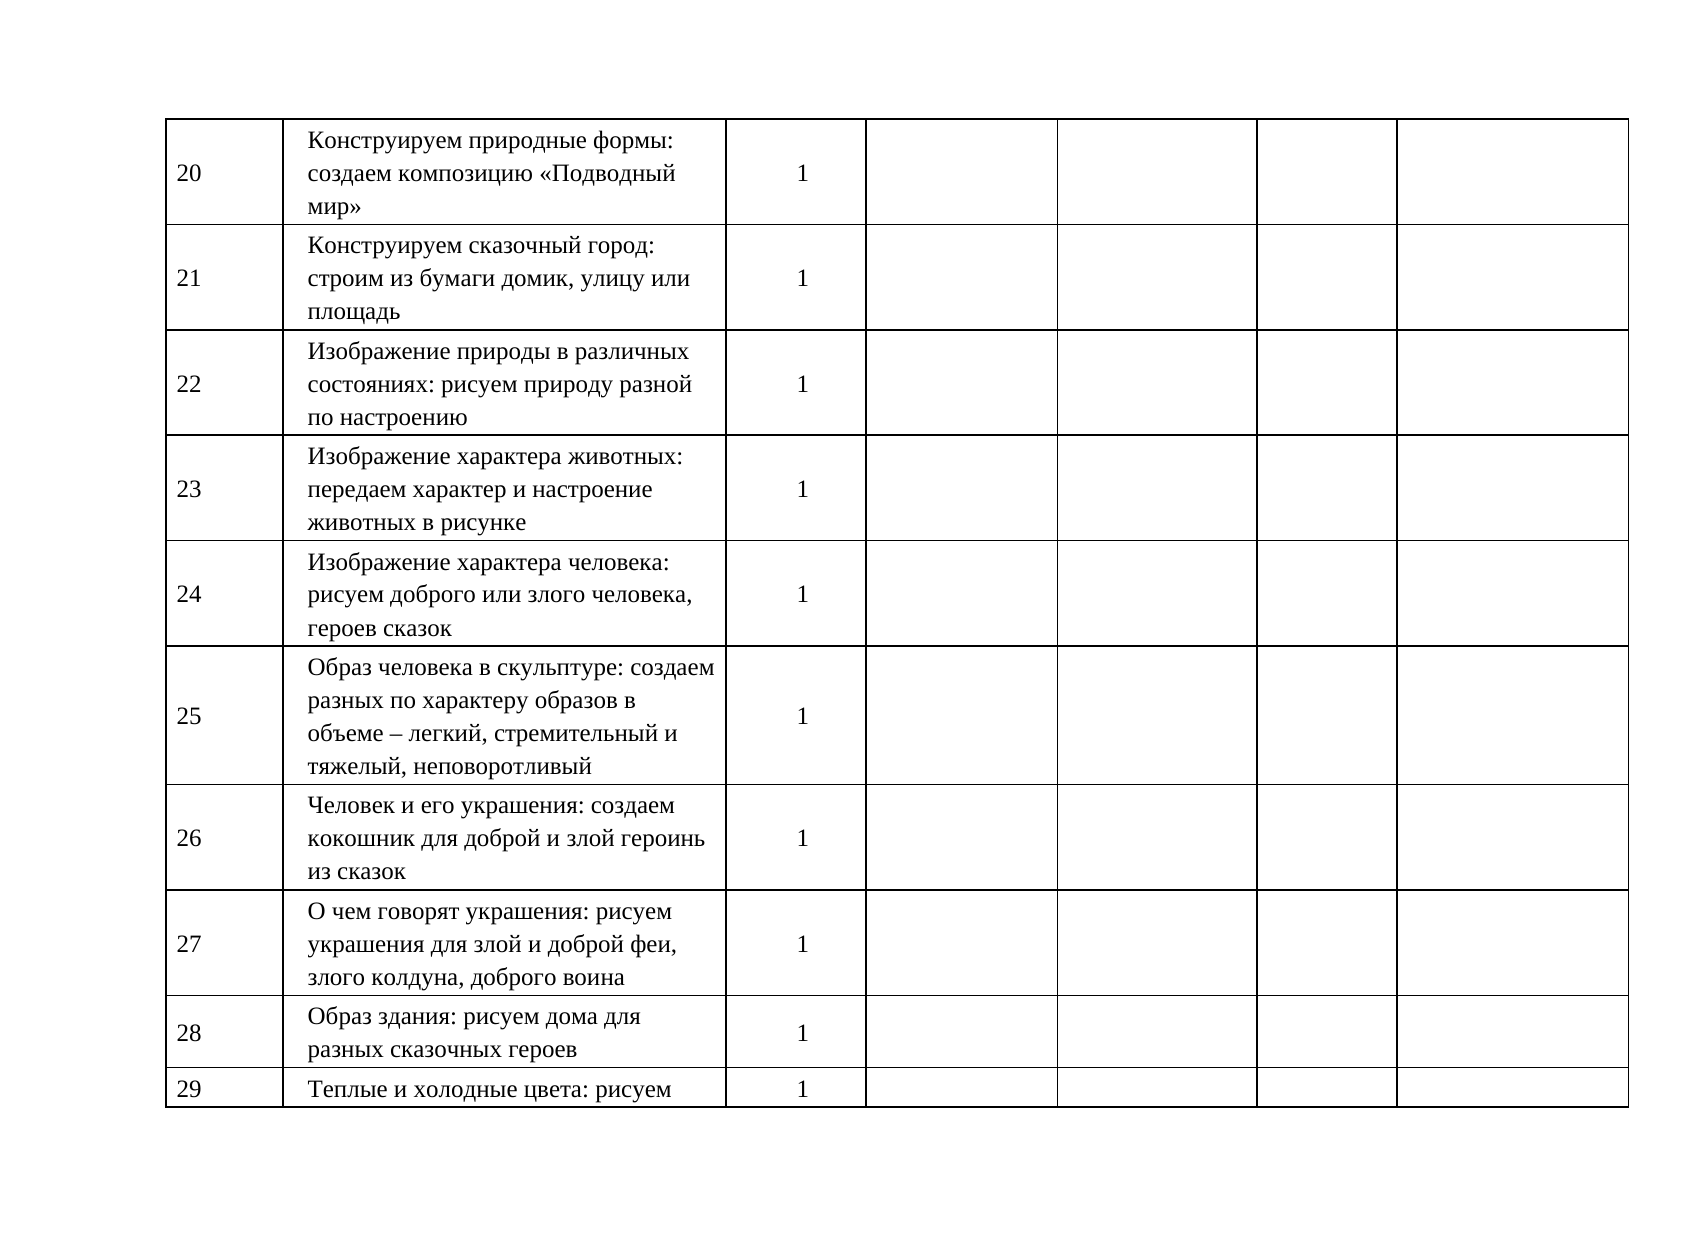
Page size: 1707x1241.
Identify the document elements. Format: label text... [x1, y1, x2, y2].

table_cell Изображение характера человека: рисуем доброго или злого человека, героев сказок [284, 541, 725, 645]
table_cell [867, 891, 1057, 994]
table_cell [1398, 436, 1628, 540]
table_cell [1258, 436, 1396, 540]
table_cell [1058, 647, 1256, 784]
table_cell [1058, 996, 1256, 1067]
table_cell 1 [727, 331, 865, 434]
table_cell 21 [167, 225, 282, 329]
table_cell [1258, 225, 1396, 329]
table_cell [1258, 891, 1396, 994]
table_cell [1258, 541, 1396, 645]
table_cell [1258, 996, 1396, 1067]
table_cell 1 [727, 120, 865, 223]
table_cell Конструируем сказочный город: строим из бумаги домик, улицу или площадь [284, 225, 725, 329]
table_cell Конструируем природные формы: создаем композицию «Подводный мир» [284, 120, 725, 223]
table_cell [1258, 647, 1396, 784]
table_cell [1258, 331, 1396, 434]
table_cell 1 [727, 225, 865, 329]
table_cell 1 [727, 541, 865, 645]
table_cell [1398, 120, 1628, 223]
table_cell 1 [727, 647, 865, 784]
table_cell 1 [727, 1068, 865, 1106]
table_cell Образ человека в скульптуре: создаем разных по характеру образов в объеме – легкий, стремительный и тяжелый, неповоротливый [284, 647, 725, 784]
table_cell 22 [167, 331, 282, 434]
table_cell [1398, 647, 1628, 784]
table_cell [867, 1068, 1057, 1106]
table_cell [1258, 1068, 1396, 1106]
table_cell 25 [167, 647, 282, 784]
table_cell [867, 225, 1057, 329]
table_cell 1 [727, 785, 865, 889]
table_cell [867, 331, 1057, 434]
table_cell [284, 1068, 725, 1106]
table_cell 20 [167, 120, 282, 223]
table_cell [1058, 1068, 1256, 1106]
table_cell [1058, 331, 1256, 434]
table_cell [1058, 120, 1256, 223]
table_cell [1058, 541, 1256, 645]
table_cell Изображение характера животных: передаем характер и настроение животных в рисунке [284, 436, 725, 540]
table_cell Образ здания: рисуем дома для разных сказочных героев [284, 996, 725, 1067]
table_cell О чем говорят украшения: рисуем украшения для злой и доброй феи, злого колдуна, доброго воина [284, 891, 725, 994]
table_cell [1058, 225, 1256, 329]
table_cell 29 [167, 1068, 282, 1106]
table_cell 27 [167, 891, 282, 994]
table_cell 24 [167, 541, 282, 645]
table_cell [1058, 785, 1256, 889]
table_cell [1398, 996, 1628, 1067]
table_cell [1258, 785, 1396, 889]
table_cell [867, 996, 1057, 1067]
table_cell 26 [167, 785, 282, 889]
table_cell 1 [727, 436, 865, 540]
table_cell Изображение природы в различных состояниях: рисуем природу разной по настроению [284, 331, 725, 434]
table_cell [867, 541, 1057, 645]
table_cell [867, 120, 1057, 223]
table_cell [867, 436, 1057, 540]
table_cell [1398, 891, 1628, 994]
table_cell [1398, 541, 1628, 645]
table_cell Человек и его украшения: создаем кокошник для доброй и злой героинь из сказок [284, 785, 725, 889]
table_cell [867, 785, 1057, 889]
table_cell 23 [167, 436, 282, 540]
table_cell [1398, 785, 1628, 889]
table_cell [1058, 436, 1256, 540]
table_cell [867, 647, 1057, 784]
table_cell [1398, 1068, 1628, 1106]
table_cell 1 [727, 996, 865, 1067]
table_cell 28 [167, 996, 282, 1067]
table_cell [1058, 891, 1256, 994]
table_cell [1398, 225, 1628, 329]
table_cell [1398, 331, 1628, 434]
table_cell 1 [727, 891, 865, 994]
table_cell [1258, 120, 1396, 223]
